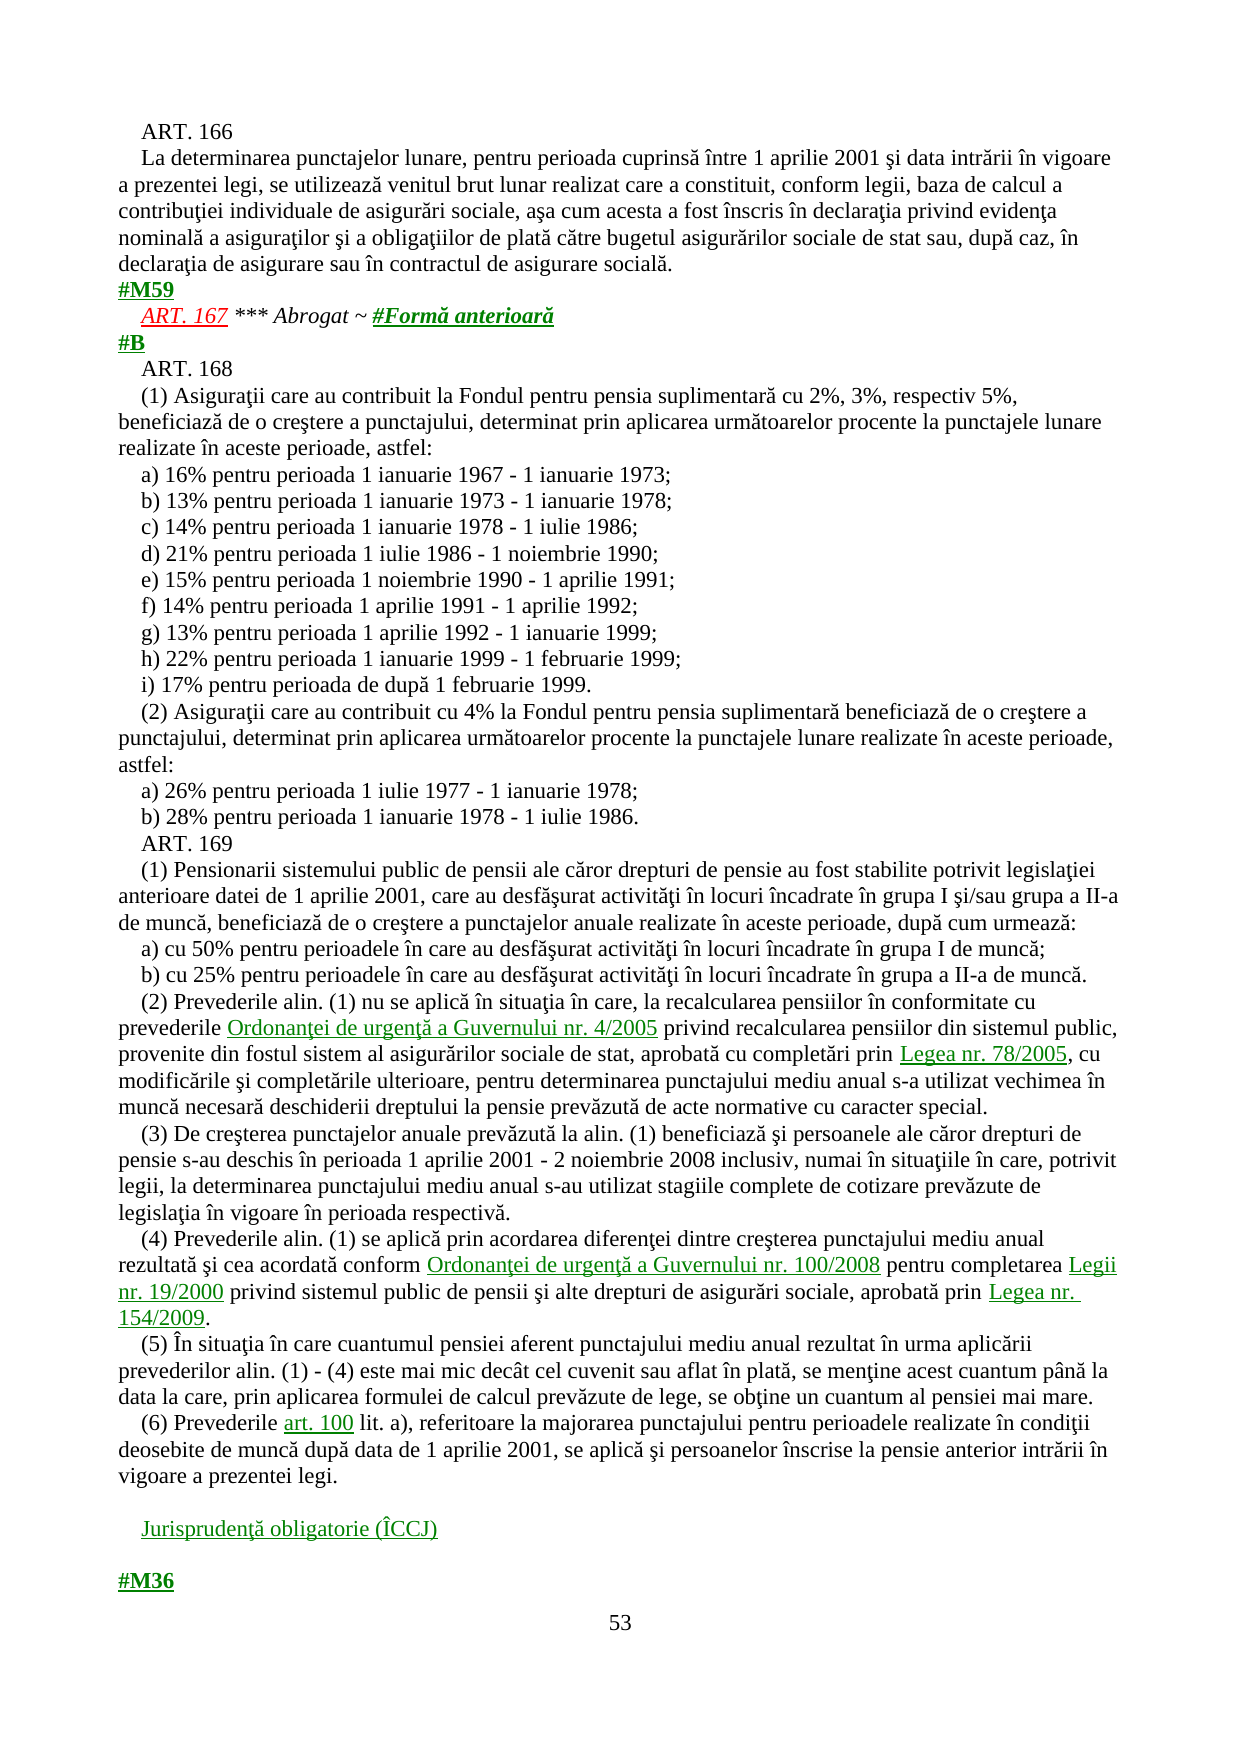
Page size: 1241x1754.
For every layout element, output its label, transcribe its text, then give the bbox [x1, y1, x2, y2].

text b) cu 25% pentru perioadele în care au desfăşurat activităţi în locuri încadrate în grupa a II-a de muncă. [118, 961, 1122, 988]
text f) 14% pentru perioada 1 aprilie 1991 - 1 aprilie 1992; [118, 592, 1122, 619]
text ART. 168 [118, 355, 1122, 382]
text (5) În situaţia în care cuantumul pensiei aferent punctajului mediu anual rezultat în urma aplicării prevederilor alin. (1) - (4) este mai mic decât cel cuvenit sau aflat în plată, se menţine acest cuantum până la data la care, prin aplicarea formulei de calcul prevăzute de lege, se obţine un cuantum al pensiei mai mare. [118, 1330, 1122, 1409]
text g) 13% pentru perioada 1 aprilie 1992 - 1 ianuarie 1999; [118, 619, 1122, 645]
text c) 14% pentru perioada 1 ianuarie 1978 - 1 iulie 1986; [118, 513, 1122, 540]
text (2) Asiguraţii care au contribuit cu 4% la Fondul pentru pensia suplimentară beneficiază de o creştere a punctajului, determinat prin aplicarea următoarelor procente la punctajele lunare realizate în aceste perioade, astfel: [118, 698, 1122, 777]
text a) 26% pentru perioada 1 iulie 1977 - 1 ianuarie 1978; [118, 777, 1122, 803]
text b) 13% pentru perioada 1 ianuarie 1973 - 1 ianuarie 1978; [118, 487, 1122, 513]
text (1) Pensionarii sistemului public de pensii ale căror drepturi de pensie au fost stabilite potrivit legislaţiei anterioare datei de 1 aprilie 2001, care au desfăşurat activităţi în locuri încadrate în grupa I şi/sau grupa a II-a de muncă, beneficiază de o creştere a punctajelor anuale realizate în aceste perioade, după cum urmează: [118, 856, 1122, 935]
text (4) Prevederile alin. (1) se aplică prin acordarea diferenţei dintre creşterea punctajului mediu anual rezultată şi cea acordată conform Ordonanţei de urgenţă a Guvernului nr. 100/2008 pentru completarea Legii nr. 19/2000 privind sistemul public de pensii şi alte drepturi de asigurări sociale, aprobată prin Legea nr. 154/2009. [118, 1225, 1122, 1330]
text (3) De creşterea punctajelor anuale prevăzută la alin. (1) beneficiază şi persoanele ale căror drepturi de pensie s-au deschis în perioada 1 aprilie 2001 - 2 noiembrie 2008 inclusiv, numai în situaţiile în care, potrivit legii, la determinarea punctajului mediu anual s-au utilizat stagiile complete de cotizare prevăzute de legislaţia în vigoare în perioada respectivă. [118, 1119, 1122, 1225]
text a) cu 50% pentru perioadele în care au desfăşurat activităţi în locuri încadrate în grupa I de muncă; [118, 935, 1122, 961]
text #B [118, 329, 1122, 355]
text La determinarea punctajelor lunare, pentru perioada cuprinsă între 1 aprilie 2001 şi data intrării în vigoare a prezentei legi, se utilizează venitul brut lunar realizat care a constituit, conform legii, baza de calcul a contribuţiei individuale de asigurări sociale, aşa cum acesta a fost înscris în declaraţia privind evidenţa nominală a asiguraţilor şi a obligaţiilor de plată către bugetul asigurărilor sociale de stat sau, după caz, în declaraţia de asigurare sau în contractul de asigurare socială. [118, 144, 1122, 276]
text #M59 [118, 276, 1122, 303]
text (6) Prevederile art. 100 lit. a), referitoare la majorarea punctajului pentru perioadele realizate în condiţii deosebite de muncă după data de 1 aprilie 2001, se aplică şi persoanelor înscrise la pensie anterior intrării în vigoare a prezentei legi. [118, 1409, 1122, 1488]
text ART. 169 [118, 830, 1122, 856]
text ART. 166 [118, 118, 1122, 144]
text ART. 167 *** Abrogat ~ #Formă anterioară [118, 303, 1122, 329]
text h) 22% pentru perioada 1 ianuarie 1999 - 1 februarie 1999; [118, 645, 1122, 672]
text e) 15% pentru perioada 1 noiembrie 1990 - 1 aprilie 1991; [118, 566, 1122, 592]
text Jurisprudenţă obligatorie (ÎCCJ) [118, 1515, 1122, 1541]
text d) 21% pentru perioada 1 iulie 1986 - 1 noiembrie 1990; [118, 540, 1122, 566]
text a) 16% pentru perioada 1 ianuarie 1967 - 1 ianuarie 1973; [118, 461, 1122, 487]
text #M36 [118, 1568, 1122, 1594]
text b) 28% pentru perioada 1 ianuarie 1978 - 1 iulie 1986. [118, 803, 1122, 830]
text i) 17% pentru perioada de după 1 februarie 1999. [118, 672, 1122, 698]
text (2) Prevederile alin. (1) nu se aplică în situaţia în care, la recalcularea pensiilor în conformitate cu prevederile Ordonanţei de urgenţă a Guvernului nr. 4/2005 privind recalcularea pensiilor din sistemul public, provenite din fostul sistem al asigurărilor sociale de stat, aprobată cu completări prin Legea nr. 78/2005, cu modificările şi completările ulterioare, pentru determinarea punctajului mediu anual s-a utilizat vechimea în muncă necesară deschiderii dreptului la pensie prevăzută de acte normative cu caracter special. [118, 988, 1122, 1119]
text (1) Asiguraţii care au contribuit la Fondul pentru pensia suplimentară cu 2%, 3%, respectiv 5%, beneficiază de o creştere a punctajului, determinat prin aplicarea următoarelor procente la punctajele lunare realizate în aceste perioade, astfel: [118, 382, 1122, 461]
